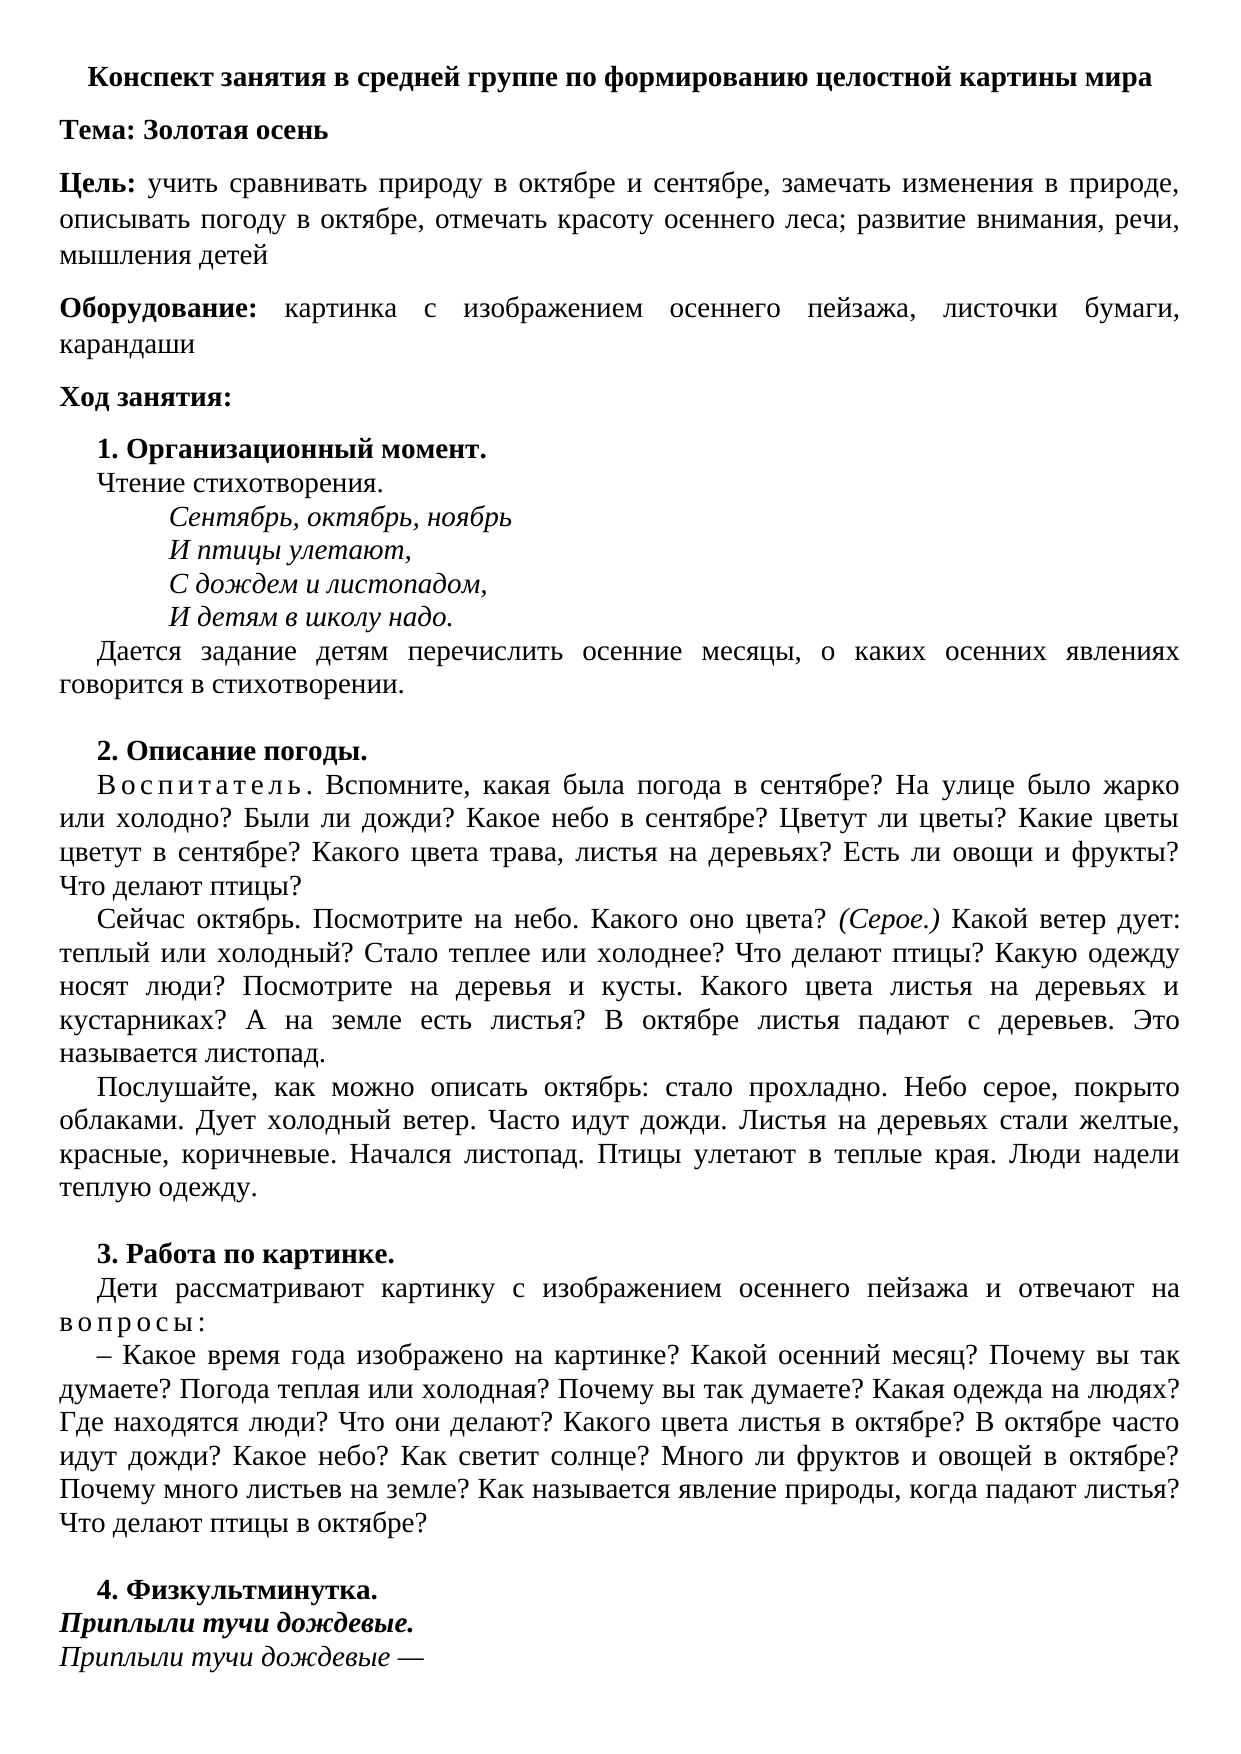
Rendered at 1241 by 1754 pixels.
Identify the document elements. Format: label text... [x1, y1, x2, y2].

text Конспект занятия в средней группе по формированию целостной картины мира [59, 59, 1181, 93]
text Послушайте, как можно описать октябрь: стало прохладно. Небо серое, покрыто облаками. Дует холодный ветер. Часто идут дожди. Листья на деревьях стали желтые, красные, коричневые. Начался листопад. Птицы улетают в теплые края. Люди надели теплую одежду. [59, 1069, 1181, 1203]
text Ход занятия: [59, 379, 1181, 412]
text Оборудование: картинка с изображением осеннего пейзажа, листочки бумаги, карандаши [59, 290, 1181, 359]
text С дождем и листопадом, [59, 566, 1181, 599]
text Тема: Золотая осень [59, 112, 1181, 145]
text Сейчас октябрь. Посмотрите на небо. Какого оно цвета? (Серое.) Какой ветер дует: теплый или холодный? Стало теплее или холоднее? Что делают птицы? Какую одежду носят люди? Посмотрите на деревья и кусты. Какого цвета листья на деревьях и кустарниках? А на земле есть листья? В октябре листья падают с деревьев. Это называется листопад. [59, 901, 1181, 1069]
text 1. Организационный момент. [59, 432, 1181, 465]
text Чтение стихотворения. [59, 465, 1181, 499]
text Дается задание детям перечислить осенние месяцы, о каких осенних явлениях говорится в стихотворении. [59, 633, 1181, 700]
text Воспитатель. Вспомните, какая была погода в сентябре? На улице было жарко или холодно? Были ли дожди? Какое небо в сентябре? Цветут ли цветы? Какие цветы цветут в сентябре? Какого цвета трава, листья на деревьях? Есть ли овощи и фрукты? Что делают птицы? [59, 767, 1181, 901]
text Сентябрь, октябрь, ноябрь [59, 499, 1181, 532]
text 3. Работа по картинке. [59, 1237, 1181, 1270]
text – Какое время года изображено на картинке? Какой осенний месяц? Почему вы так думаете? Погода теплая или холодная? Почему вы так думаете? Какая одежда на людях? Где находятся люди? Что они делают? Какого цвета листья в октябре? В октябре часто идут дожди? Какое небо? Как светит солнце? Много ли фруктов и овощей в октябре? Почему много листьев на земле? Как называется явление природы, когда падают листья? Что делают птицы в октябре? [59, 1337, 1181, 1538]
text Приплыли тучи дождевые — [59, 1639, 1181, 1673]
text Цель: учить сравнивать природу в октябре и сентябре, замечать изменения в природе, описывать погоду в октябре, отмечать красоту осеннего леса; развитие внимания, речи, мышления детей [59, 165, 1181, 271]
text Дети рассматривают картинку с изображением осеннего пейзажа и отвечают на вопросы: [59, 1270, 1181, 1337]
text И детям в школу надо. [59, 599, 1181, 633]
text Приплыли тучи дождевые. [59, 1606, 1181, 1639]
text И птицы улетают, [59, 532, 1181, 566]
text 2. Описание погоды. [59, 733, 1181, 767]
text 4. Физкультминутка. [59, 1572, 1181, 1606]
